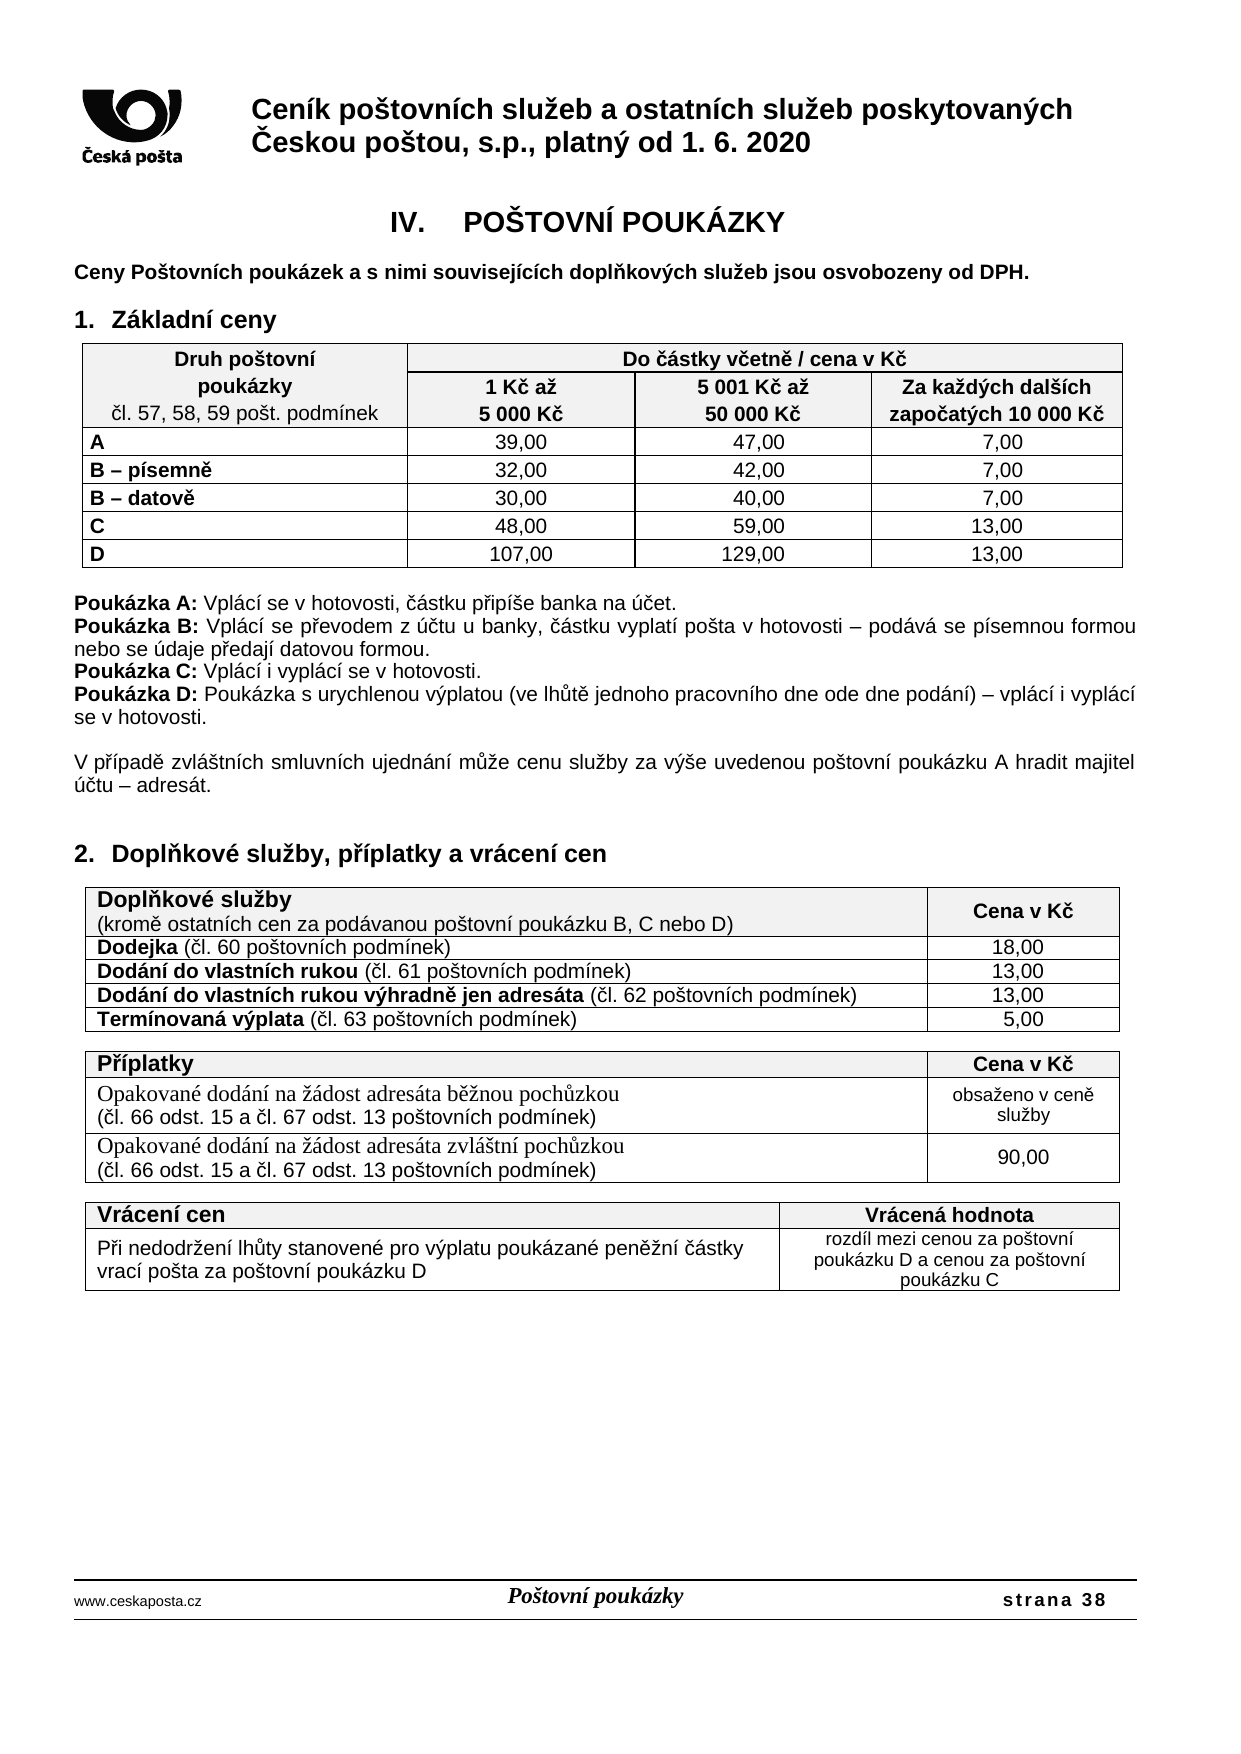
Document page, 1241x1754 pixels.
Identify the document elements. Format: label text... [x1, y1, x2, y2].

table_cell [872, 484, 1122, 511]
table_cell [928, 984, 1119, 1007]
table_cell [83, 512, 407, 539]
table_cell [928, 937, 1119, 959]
text V případě zvláštních smluvních ujednání může cenu služby za výše uvedenou poštovní poukázku A hradit majitel účtu – adresát. [74, 751, 1137, 797]
text Poukázka A: Vplácí se v hotovosti, částku připíše banka na účet. [74, 592, 1137, 615]
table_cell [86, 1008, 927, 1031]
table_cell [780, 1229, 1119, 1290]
text Ceny Poštovních poukázek a s nimi souvisejících doplňkových služeb jsou osvobozeny od DPH. [74, 252, 1137, 286]
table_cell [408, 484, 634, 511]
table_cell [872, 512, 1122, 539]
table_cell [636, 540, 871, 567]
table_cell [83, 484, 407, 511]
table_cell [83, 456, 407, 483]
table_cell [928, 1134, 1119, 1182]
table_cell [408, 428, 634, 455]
text Poukázka B: Vplácí se převodem z účtu u banky, částku vyplatí pošta v hotovosti – podává se písemnou formou nebo se údaje předají datovou formou. [74, 615, 1137, 661]
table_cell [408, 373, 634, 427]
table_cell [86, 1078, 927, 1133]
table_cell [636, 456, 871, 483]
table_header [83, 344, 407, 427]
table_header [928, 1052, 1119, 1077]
subtitle Doplňkové služby, příplatky a vrácení cen [74, 841, 1137, 868]
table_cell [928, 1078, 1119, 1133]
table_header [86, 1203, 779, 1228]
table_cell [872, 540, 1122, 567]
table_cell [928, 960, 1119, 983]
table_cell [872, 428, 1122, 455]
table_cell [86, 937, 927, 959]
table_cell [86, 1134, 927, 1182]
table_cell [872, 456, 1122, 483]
subtitle Základní ceny [74, 307, 1137, 334]
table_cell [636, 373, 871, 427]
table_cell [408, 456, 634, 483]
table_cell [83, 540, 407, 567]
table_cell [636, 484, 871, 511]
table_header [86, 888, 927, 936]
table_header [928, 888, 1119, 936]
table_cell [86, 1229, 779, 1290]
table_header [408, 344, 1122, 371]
text Poukázka C: Vplácí i vyplácí se v hotovosti. [74, 661, 1137, 683]
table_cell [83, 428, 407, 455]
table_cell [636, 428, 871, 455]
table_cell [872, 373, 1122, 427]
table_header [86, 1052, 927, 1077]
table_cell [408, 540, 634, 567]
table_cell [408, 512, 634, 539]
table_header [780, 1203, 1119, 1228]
subtitle POŠTOVNÍ POUKÁZKY [74, 204, 1137, 240]
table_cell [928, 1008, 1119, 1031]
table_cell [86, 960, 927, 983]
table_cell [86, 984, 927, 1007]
text Poukázka D: Poukázka s urychlenou výplatou (ve lhůtě jednoho pracovního dne ode dne podání) – vplácí i vyplácí se v hotovosti. [74, 683, 1137, 729]
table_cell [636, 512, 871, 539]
